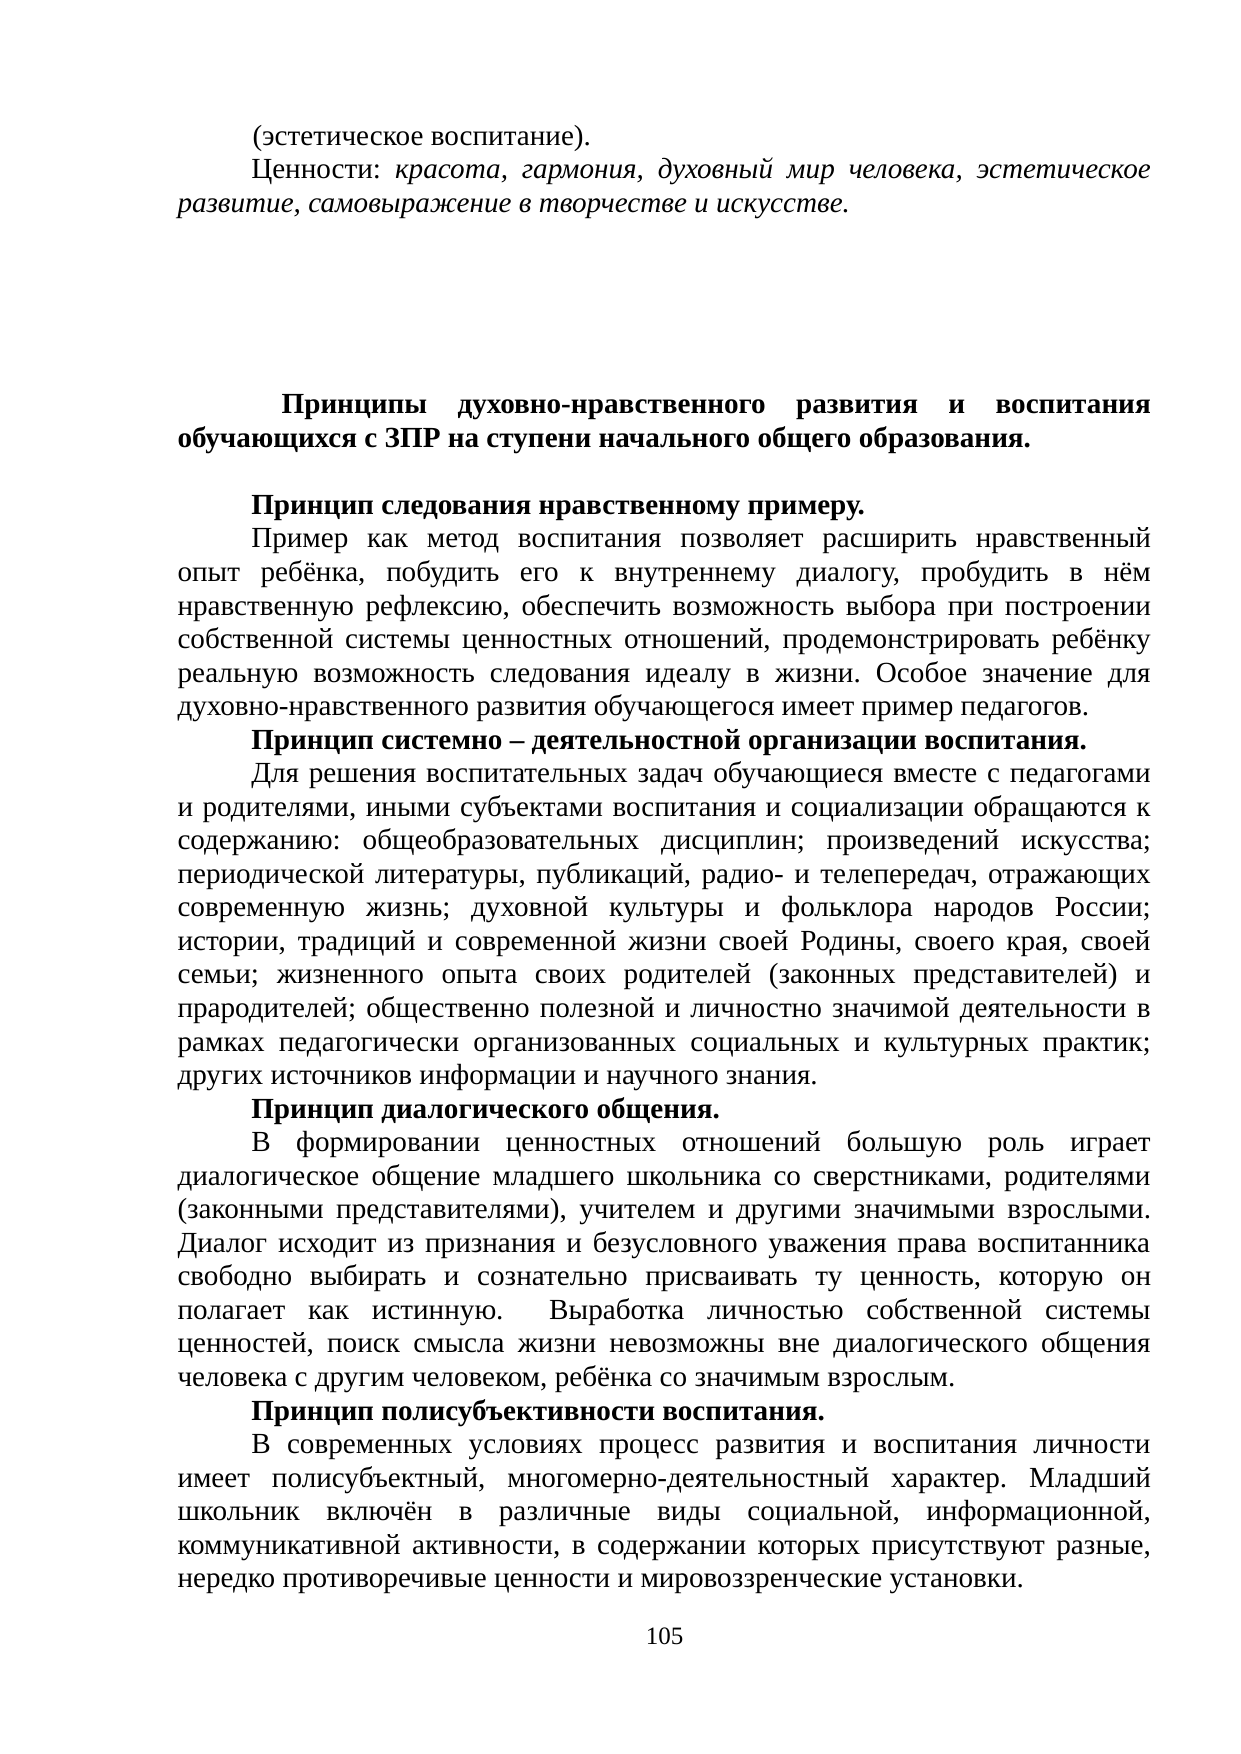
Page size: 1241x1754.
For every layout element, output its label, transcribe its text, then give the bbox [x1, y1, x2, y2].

text Для решения воспитательных задач обучающиеся вместе с педагогами и родителями, иными субъектами воспитания и социализации обращаются к содержанию: общеобразовательных дисциплин; произведений искусства; периодической литературы, публикаций, радио- и телепередач, отражающих современную жизнь; духовной культуры и фольклора народов России; истории, традиций и современной жизни своей Родины, своего края, своей семьи; жизненного опыта своих родителей (законных представителей) и прародителей; общественно полезной и личностно значимой деятельности в рамках педагогически организованных социальных и культурных практик; других источников информации и научного знания. [177, 755, 1152, 1091]
text Принцип следования нравственному примеру. [177, 487, 1152, 521]
text Принцип системно – деятельностной организации воспитания. [177, 722, 1152, 755]
text Пример как метод воспитания позволяет расширить нравственный опыт ребёнка, побудить его к внутреннему диалогу, пробудить в нём нравственную рефлексию, обеспечить возможность выбора при построении собственной системы ценностных отношений, продемонстрировать ребёнку реальную возможность следования идеалу в жизни. Особое значение для духовно-нравственного развития обучающегося имеет пример педагогов. [177, 521, 1152, 722]
text Ценности: красота, гармония, духовный мир человека, эстетическое развитие, самовыражение в творчестве и искусстве. [177, 152, 1152, 219]
text В современных условиях процесс развития и воспитания личности имеет полисубъектный, многомерно-деятельностный характер. Младший школьник включён в различные виды социальной, информационной, коммуникативной активности, в содержании которых присутствуют разные, нередко противоречивые ценности и мировоззренческие установки. [177, 1426, 1152, 1594]
text Принцип полисубъективности воспитания. [177, 1393, 1152, 1426]
text Принцип диалогического общения. [177, 1091, 1152, 1124]
text В формировании ценностных отношений большую роль играет диалогическое общение младшего школьника со сверстниками, родителями (законными представителями), учителем и другими значимыми взрослыми. Диалог исходит из признания и безусловного уважения права воспитанника свободно выбирать и сознательно присваивать ту ценность, которую он полагает как истинную. Выработка личностью собственной системы ценностей, поиск смысла жизни невозможны вне диалогического общения человека с другим человеком, ребёнка со значимым взрослым. [177, 1124, 1152, 1393]
text Принципы духовно-нравственного развития и воспитания обучающихся с ЗПР на ступени начального общего образования. [177, 386, 1152, 453]
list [252, 118, 1152, 152]
